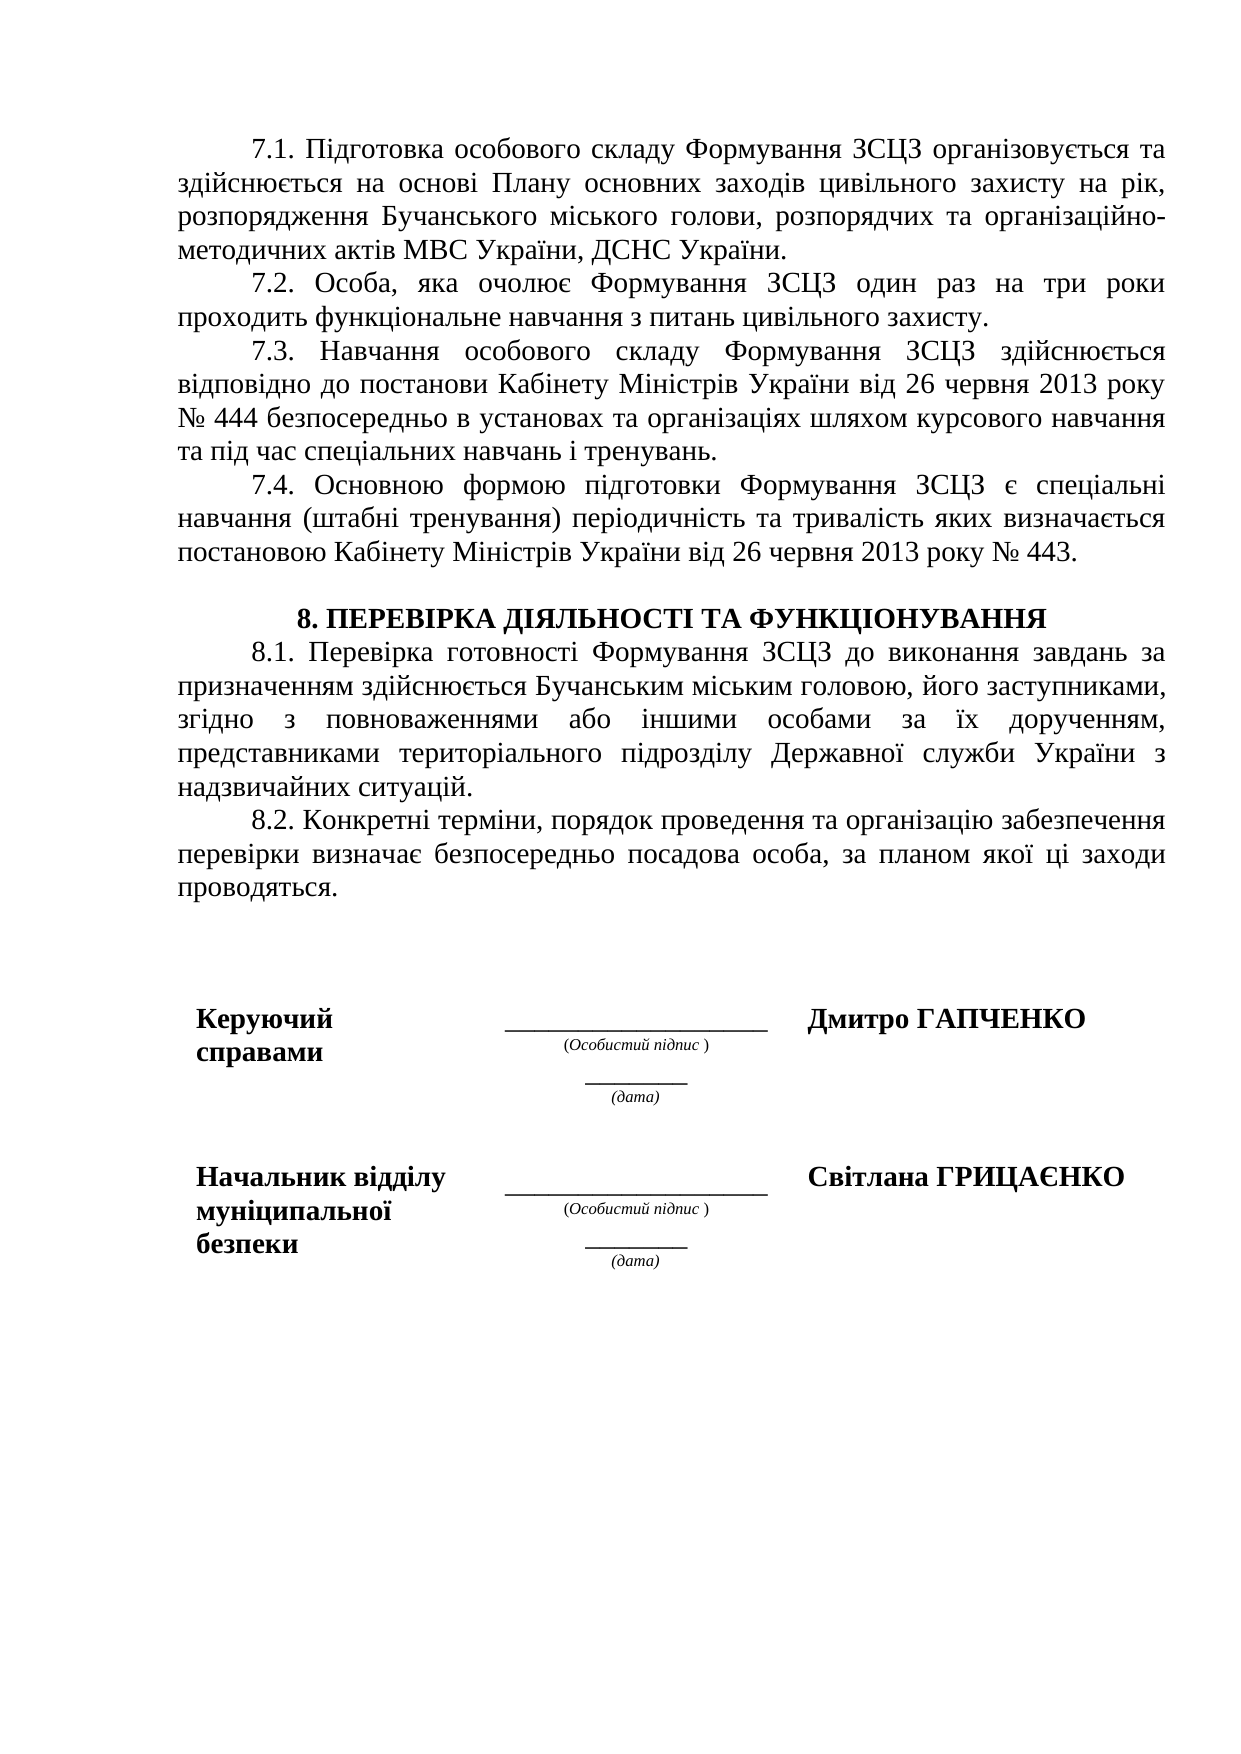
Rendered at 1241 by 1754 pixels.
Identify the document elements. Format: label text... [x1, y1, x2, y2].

table_cell Начальник відділу муніципальної безпеки [185, 1126, 476, 1276]
text 8.1. Перевірка готовності Формування ЗСЦЗ до виконання завдань за призначенням здійснюється Бучанським міським головою, його заступниками, згідно з повноваженнями або іншими особами за їх дорученням, представниками територіального підрозділу Державної служби України з надзвичайних ситуацій. [177, 634, 1167, 802]
text 7.1. Підготовка особового складу Формування ЗСЦЗ організовується та здійснюється на основі Плану основних заходів цивільного захисту на рік, розпорядження Бучанського міського голови, розпорядчих та організаційно-методичних актів МВС України, ДСНС України. [177, 131, 1167, 266]
table_header Керуючий справами [185, 968, 476, 1126]
table_cell Світлана ГРИЦАЄНКО [796, 1126, 1159, 1276]
table_header __________________ (Особистий підпис ) _______ (дата) [476, 968, 796, 1126]
text 7.4. Основною формою підготовки Формування ЗСЦЗ є спеціальні навчання (штабні тренування) періодичність та тривалість яких визначається постановою Кабінету Міністрів України від 26 червня 2013 року № 443. [177, 467, 1167, 567]
text 8. ПЕРЕВІРКА ДІЯЛЬНОСТІ ТА ФУНКЦІОНУВАННЯ [177, 601, 1167, 634]
text 7.2. Особа, яка очолює Формування ЗСЦЗ один раз на три роки проходить функціональне навчання з питань цивільного захисту. [177, 266, 1167, 333]
table_cell __________________ (Особистий підпис ) _______ (дата) [476, 1126, 796, 1276]
text 8.2. Конкретні терміни, порядок проведення та організацію забезпечення перевірки визначає безпосередньо посадова особа, за планом якої ці заходи проводяться. [177, 802, 1167, 903]
table_header Дмитро ГАПЧЕНКО [796, 968, 1159, 1126]
text 7.3. Навчання особового складу Формування ЗСЦЗ здійснюється відповідно до постанови Кабінету Міністрів України від 26 червня 2013 року № 444 безпосередньо в установах та організаціях шляхом курсового навчання та під час спеціальних навчань і тренувань. [177, 333, 1167, 467]
